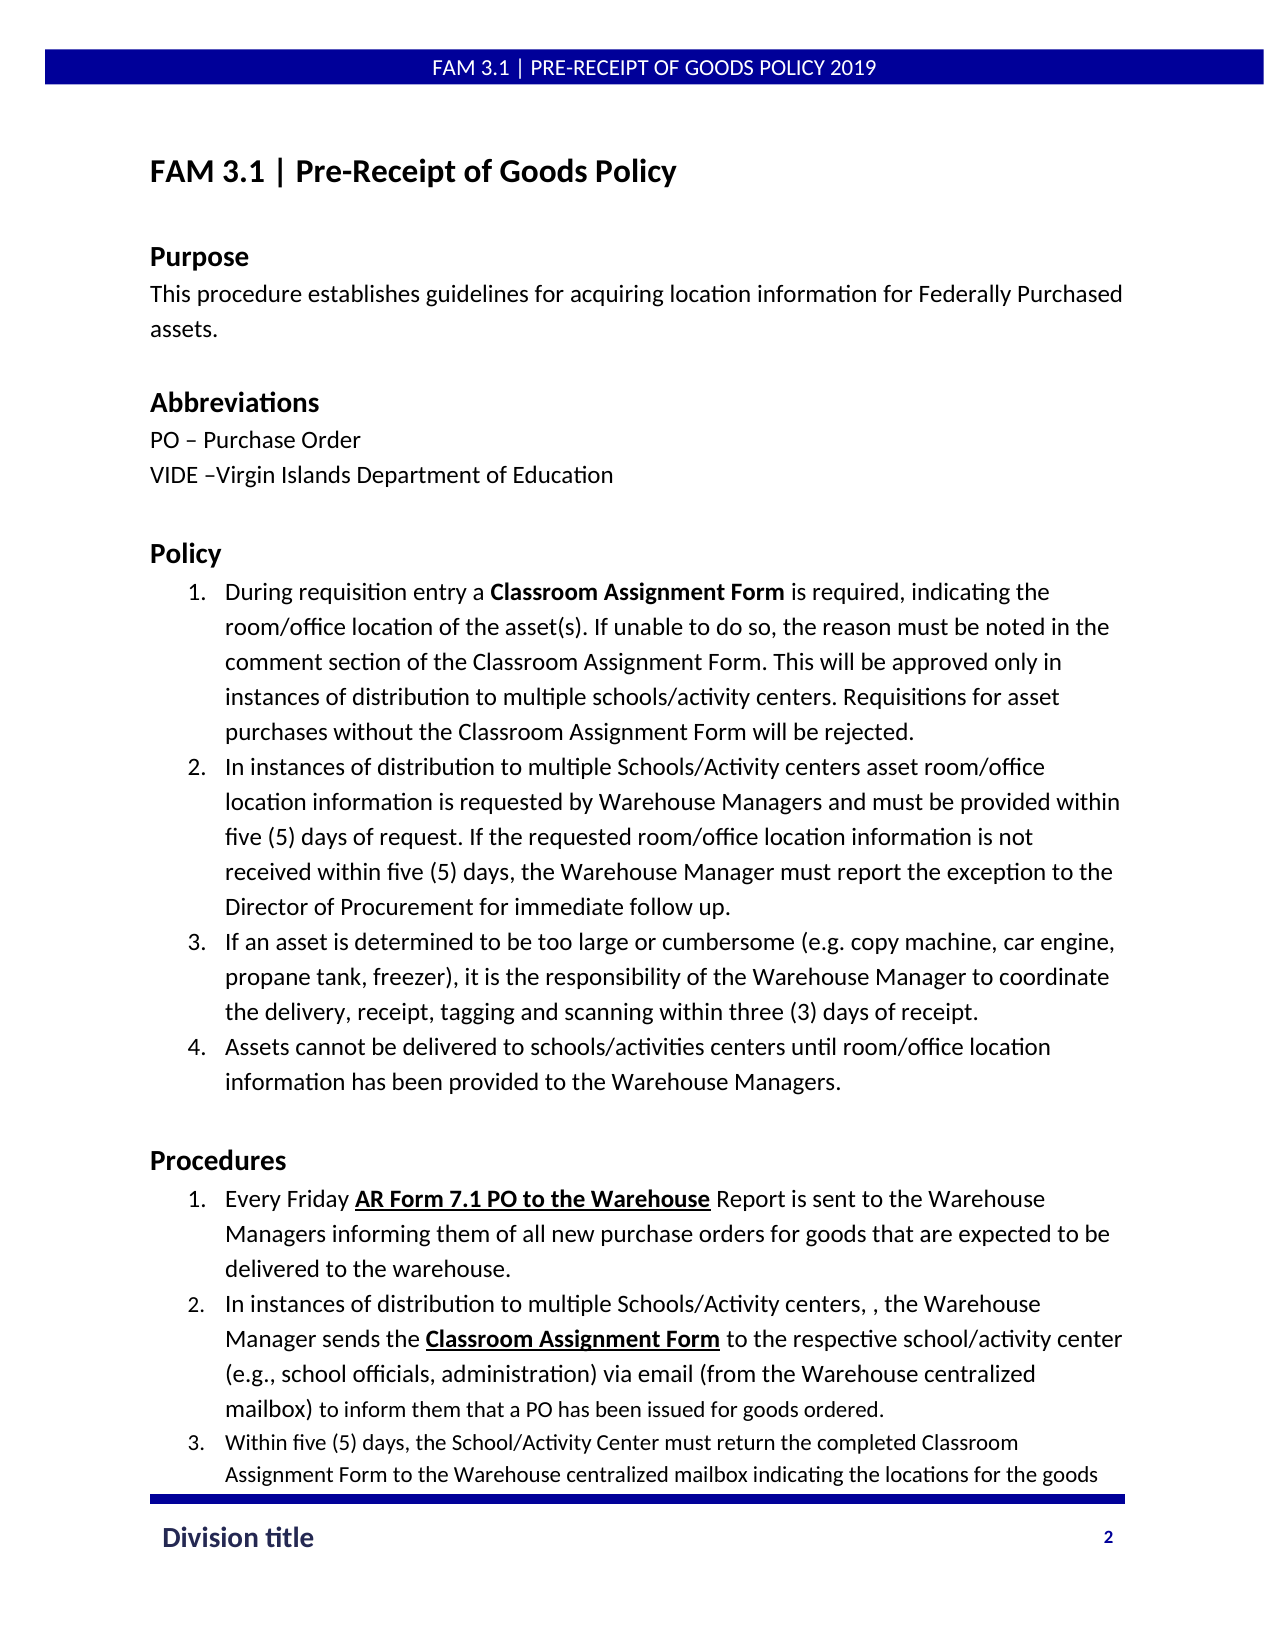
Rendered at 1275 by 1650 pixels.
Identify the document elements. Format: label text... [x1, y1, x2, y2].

text Abbreviations [150, 384, 1125, 419]
text Policy [150, 536, 1125, 571]
list In instances of distribution to multiple Schools/Activity centers asset room/office location information is requested by Warehouse Managers and must be provided within five (5) days of request. If the requested room/office location information is not received within five (5) days, the Warehouse Manager must report the exception to the Director of Procurement for immediate follow up. [187, 751, 1125, 922]
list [187, 1428, 1125, 1488]
list Every Friday AR Form 7.1 PO to the Warehouse Report is sent to the Warehouse Managers informing them of all new purchase orders for goods that are expected to be delivered to the warehouse. [187, 1183, 1125, 1284]
text PO – Purchase Order VIDE –Virgin Islands Department of Education [150, 424, 1125, 490]
text Procedures [150, 1142, 1125, 1178]
list In instances of distribution to multiple Schools/Activity centers, , the Warehouse Manager sends the Classroom Assignment Form to the respective school/activity center (e.g., school officials, administration) via email (from the Warehouse centralized mailbox) to inform them that a PO has been issued for goods ordered. [187, 1288, 1125, 1424]
text Purpose [150, 238, 1125, 273]
list During requisition entry a Classroom Assignment Form is required, indicating the room/office location of the asset(s). If unable to do so, the reason must be noted in the comment section of the Classroom Assignment Form. This will be approved only in instances of distribution to multiple schools/activity centers. Requisitions for asset purchases without the Classroom Assignment Form will be rejected. [187, 576, 1125, 747]
text FAM 3.1 | Pre-Receipt of Goods Policy [150, 150, 1125, 191]
text This procedure establishes guidelines for acquiring location information for Federally Purchased assets. [150, 279, 1125, 344]
list Assets cannot be delivered to schools/activities centers until room/office location information has been provided to the Warehouse Managers. [187, 1031, 1125, 1097]
list If an asset is determined to be too large or cumbersome (e.g. copy machine, car engine, propane tank, freezer), it is the responsibility of the Warehouse Manager to coordinate the delivery, receipt, tagging and scanning within three (3) days of receipt. [187, 926, 1125, 1027]
